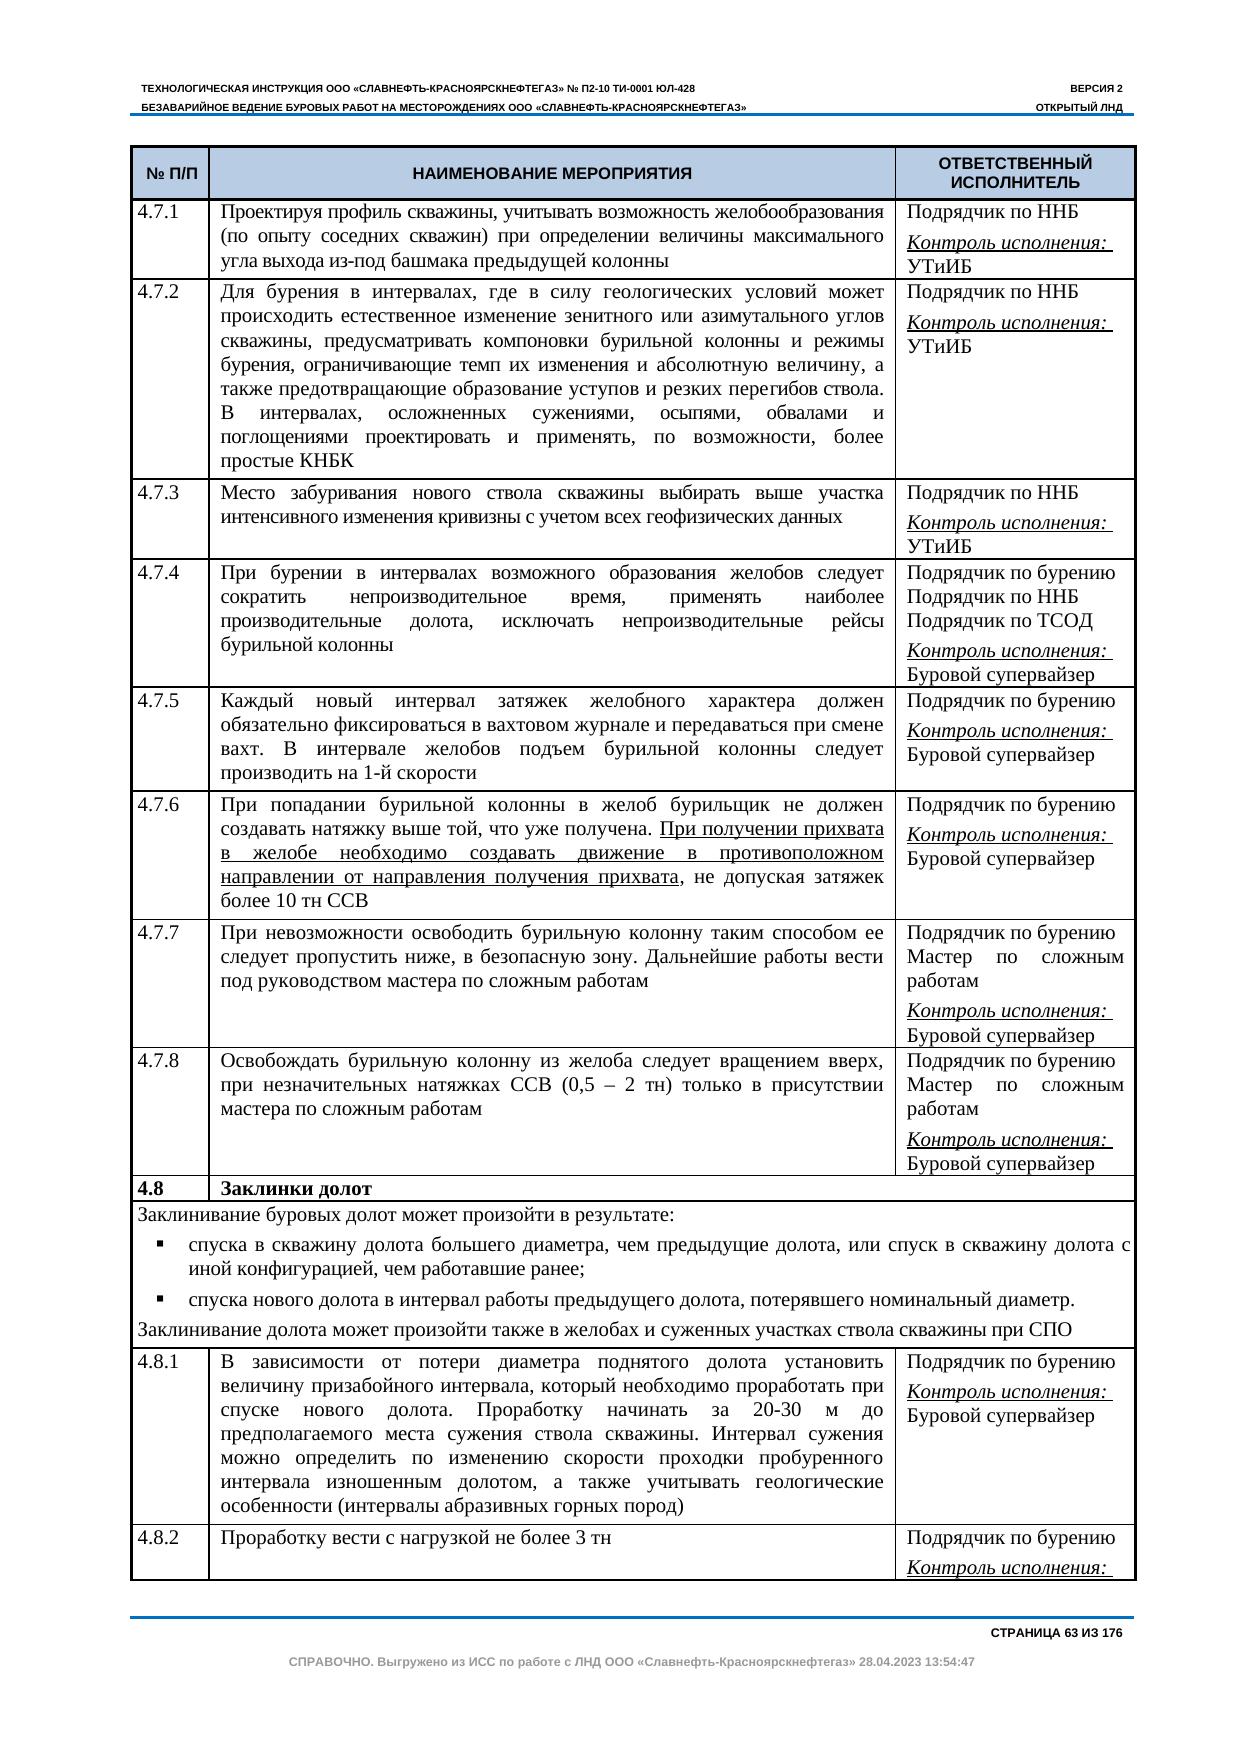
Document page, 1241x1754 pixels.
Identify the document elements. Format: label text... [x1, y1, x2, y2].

table_cell Подрядчик по ННБ Контроль исполнения: УТиИБ [896, 201, 1134, 278]
table_header № п/п [133, 148, 208, 198]
table_cell Проектируя профиль скважины, учитывать возможность желобообразования (по опыту соседних скважин) при определении величины максимального угла выхода из-под башмака предыдущей колонны [210, 201, 895, 278]
table_cell В зависимости от потери диаметра поднятого долота установить величину призабойного интервала, который необходимо проработать при спуске нового долота. Проработку начинать за 20-30 м до предполагаемого места сужения ствола скважины. Интервал сужения можно определить по изменению скорости проходки пробуренного интервала изношенным долотом, а также учитывать геологические особенности (интервалы абразивных горных пород) [210, 1349, 895, 1523]
table_cell Заклинивание буровых долот может произойти в результате: спуска в скважину долота большего диаметра, чем предыдущие долота, или спуск в скважину долота с иной конфигурацией, чем работавшие ранее; спуска нового долота в интервал работы предыдущего долота, потерявшего номинальный диаметр. Заклинивание долота может произойти также в желобах и суженных участках ствола скважины при СПО [133, 1202, 1134, 1347]
table_cell 4.7.4 [133, 560, 208, 686]
table_cell 4.7.8 [133, 1048, 208, 1175]
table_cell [896, 1349, 1134, 1523]
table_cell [896, 1525, 1134, 1579]
table_cell 4.7.7 [133, 920, 208, 1047]
table_cell 4.7.5 [133, 688, 208, 790]
table_cell 4.8 [133, 1176, 208, 1200]
table_header нАИМЕНОВАНИЕ мероприятиЯ [210, 148, 895, 198]
table_cell 4.8.2 [133, 1525, 208, 1579]
table_cell При бурении в интервалах возможного образования желобов следует сократить непроизводительное время, применять наиболее производительные долота, исключать непроизводительные рейсы бурильной колонны [210, 560, 895, 686]
table_cell При попадании бурильной колонны в желоб бурильщик не должен создавать натяжку выше той, что уже получена. При получении прихвата в желобе необходимо создавать движение в противоположном направлении от направления получения прихвата, не допуская затяжек более 10 тн ССВ [210, 792, 895, 918]
table_cell 4.7.1 [133, 201, 208, 278]
table_cell 4.7.6 [133, 792, 208, 918]
table_cell 4.8.1 [133, 1349, 208, 1523]
table_cell Место забуривания нового ствола скважины выбирать выше участка интенсивного изменения кривизны с учетом всех геофизических данных [210, 480, 895, 558]
table_cell 4.7.2 [133, 280, 208, 478]
table_cell Подрядчик по бурению Контроль исполнения: Буровой супервайзер [896, 792, 1134, 918]
table_cell Освобождать бурильную колонну из желоба следует вращением вверх, при незначительных натяжках ССВ (0,5 – 2 тн) только в присутствии мастера по сложным работам [210, 1048, 895, 1175]
table_cell Заклинки долот [210, 1176, 1134, 1200]
table_cell Подрядчик по ННБ Контроль исполнения: УТиИБ [896, 280, 1134, 478]
table_cell Подрядчик по ННБ Контроль исполнения: УТиИБ [896, 480, 1134, 558]
table_cell 4.7.3 [133, 480, 208, 558]
table_cell Подрядчик по бурению Мастер по сложным работам Контроль исполнения: Буровой супервайзер [896, 1048, 1134, 1175]
table_cell Подрядчик по бурению Подрядчик по ННБ Подрядчик по ТСОД Контроль исполнения: Буровой супервайзер [896, 560, 1134, 686]
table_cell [210, 1525, 895, 1579]
table_cell Подрядчик по бурению Мастер по сложным работам Контроль исполнения: Буровой супервайзер [896, 920, 1134, 1047]
table_cell Подрядчик по бурению Контроль исполнения: Буровой супервайзер [896, 688, 1134, 790]
table_cell При невозможности освободить бурильную колонну таким способом ее следует пропустить ниже, в безопасную зону. Дальнейшие работы вести под руководством мастера по сложным работам [210, 920, 895, 1047]
table_header ответственный ИСПОЛНИТЕЛЬ [896, 148, 1134, 198]
table_cell Каждый новый интервал затяжек желобного характера должен обязательно фиксироваться в вахтовом журнале и передаваться при смене вахт. В интервале желобов подъем бурильной колонны следует производить на 1-й скорости [210, 688, 895, 790]
table_cell Для бурения в интервалах, где в силу геологических условий может происходить естественное изменение зенитного или азимутального углов скважины, предусматривать компоновки бурильной колонны и режимы бурения, ограничивающие темп их изменения и абсолютную величину, а также предотвращающие образование уступов и резких перегибов ствола. В интервалах, осложненных сужениями, осыпями, обвалами и поглощениями проектировать и применять, по возможности, более простые КНБК [210, 280, 895, 478]
